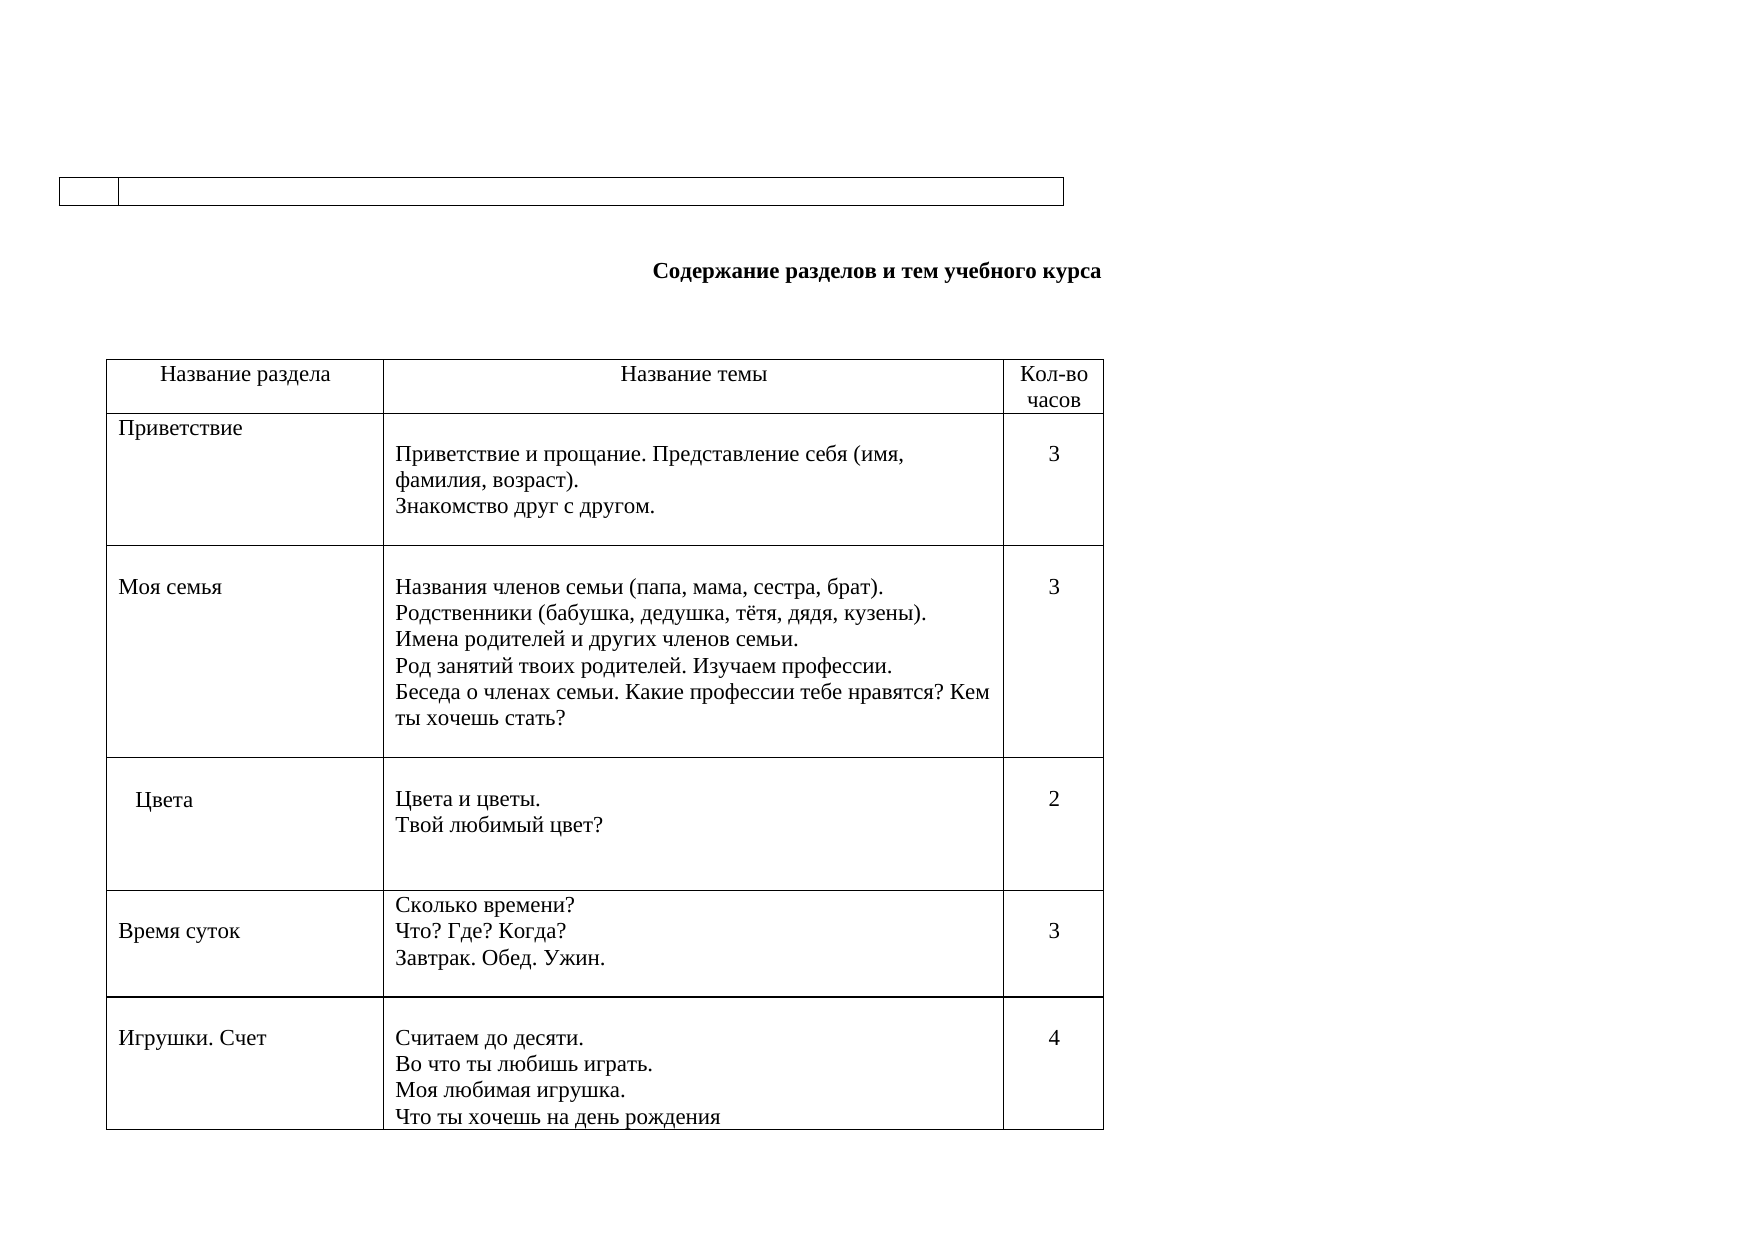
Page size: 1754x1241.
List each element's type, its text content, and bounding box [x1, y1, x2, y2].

text Содержание разделов и тем учебного курса [118, 257, 1636, 283]
table_cell 4 [1004, 998, 1103, 1129]
table_cell Время суток [107, 891, 383, 996]
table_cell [384, 998, 1003, 1129]
table_cell Приветствие и прощание. Представление себя (имя, фамилия, возраст). Знакомство друг с другом. [384, 414, 1003, 545]
table_cell Названия членов семьи (папа, мама, сестра, брат). Родственники (бабушка, дедушка, тётя, дядя, кузены). Имена родителей и других членов семьи. Род занятий твоих родителей. Изучаем профессии. Беседа о членах семьи. Какие профессии тебе нравятся? Кем ты хочешь стать? [384, 546, 1003, 757]
table_header Кол-во часов [1004, 360, 1103, 412]
table_header Название темы [384, 360, 1003, 412]
table_cell 3 [1004, 414, 1103, 545]
table_cell 11 [60, 178, 118, 204]
table_cell 2 [1004, 758, 1103, 890]
table_cell 3 [1004, 546, 1103, 757]
table_cell 3 [1004, 891, 1103, 996]
table_cell Моя семья [107, 546, 383, 757]
table_header Название раздела [107, 360, 383, 412]
table_cell Цвета [107, 758, 383, 890]
table_cell Приветствие [107, 414, 383, 545]
table_cell Сколько времени? Что? Где? Когда? Завтрак. Обед. Ужин. [384, 891, 1003, 996]
table_cell Цвета и цветы. Твой любимый цвет? [384, 758, 1003, 890]
table_cell Игрушки. Счет [107, 998, 383, 1129]
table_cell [119, 178, 1063, 204]
